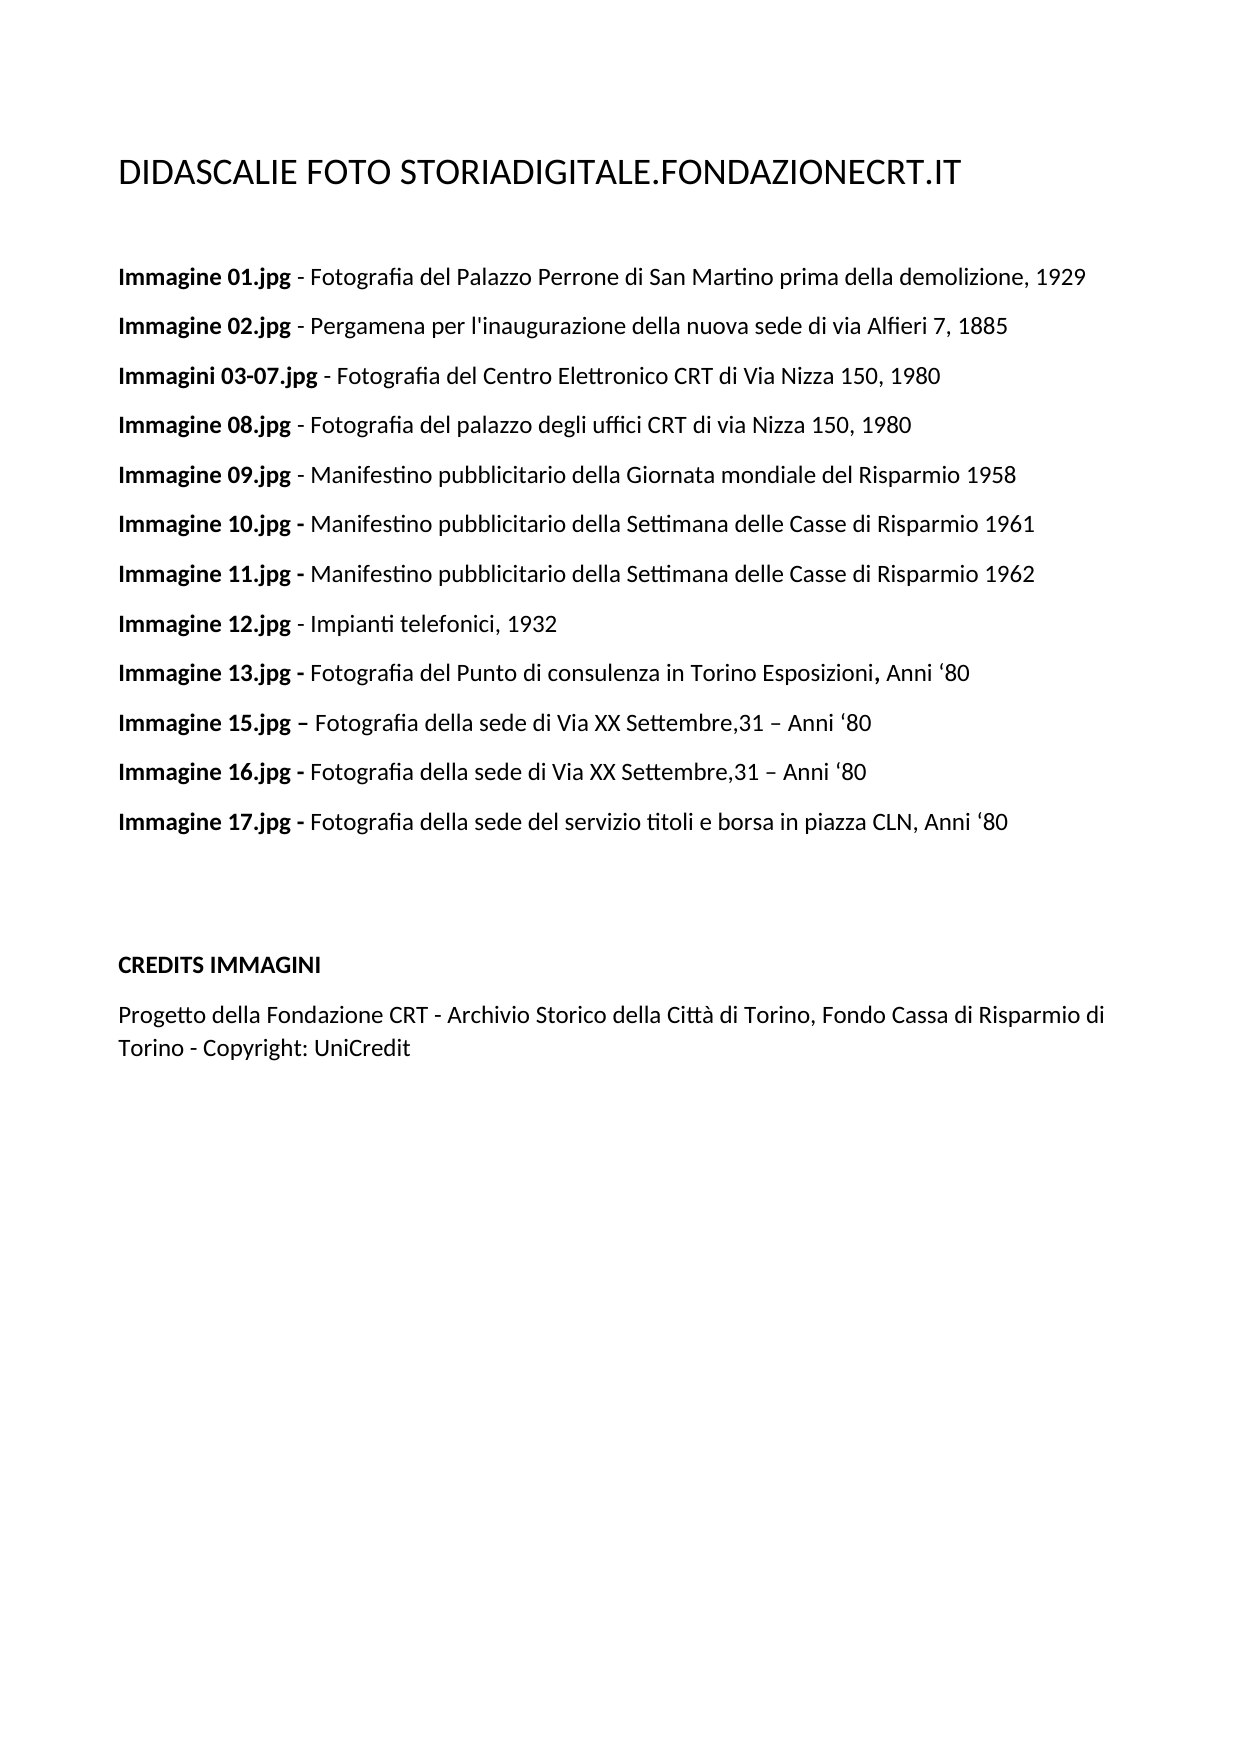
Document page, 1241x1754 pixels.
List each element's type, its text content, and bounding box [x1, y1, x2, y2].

text Immagine 16.jpg - Fotografia della sede di Via XX Settembre,31 – Anni ‘80 [118, 756, 1122, 787]
text Immagine 02.jpg - Pergamena per l'inaugurazione della nuova sede di via Alfieri 7, 1885 [118, 310, 1122, 341]
text Immagine 10.jpg - Manifestino pubblicitario della Settimana delle Casse di Risparmio 1961 [118, 508, 1122, 539]
text Immagine 01.jpg - Fotografia del Palazzo Perrone di San Martino prima della demolizione, 1929 [118, 261, 1122, 291]
text CREDITS IMMAGINI [118, 949, 1122, 980]
text Immagine 15.jpg – Fotografia della sede di Via XX Settembre,31 – Anni ‘80 [118, 707, 1122, 737]
text Immagine 13.jpg - Fotografia del Punto di consulenza in Torino Esposizioni, Anni ‘80 [118, 657, 1122, 688]
text Immagine 09.jpg - Manifestino pubblicitario della Giornata mondiale del Risparmio 1958 [118, 459, 1122, 489]
text Immagini 03-07.jpg - Fotografia del Centro Elettronico CRT di Via Nizza 150, 1980 [118, 360, 1122, 390]
text Progetto della Fondazione CRT - Archivio Storico della Città di Torino, Fondo Cassa di Risparmio di Torino - Copyright: UniCredit [118, 999, 1122, 1062]
text Immagine 11.jpg - Manifestino pubblicitario della Settimana delle Casse di Risparmio 1962 [118, 558, 1122, 589]
text Immagine 12.jpg - Impianti telefonici, 1932 [118, 608, 1122, 638]
text DIDASCALIE FOTO STORIADIGITALE.FONDAZIONECRT.IT [118, 148, 1122, 193]
text Immagine 17.jpg - Fotografia della sede del servizio titoli e borsa in piazza CLN, Anni ‘80 [118, 806, 1122, 837]
text Immagine 08.jpg - Fotografia del palazzo degli uffici CRT di via Nizza 150, 1980 [118, 409, 1122, 440]
